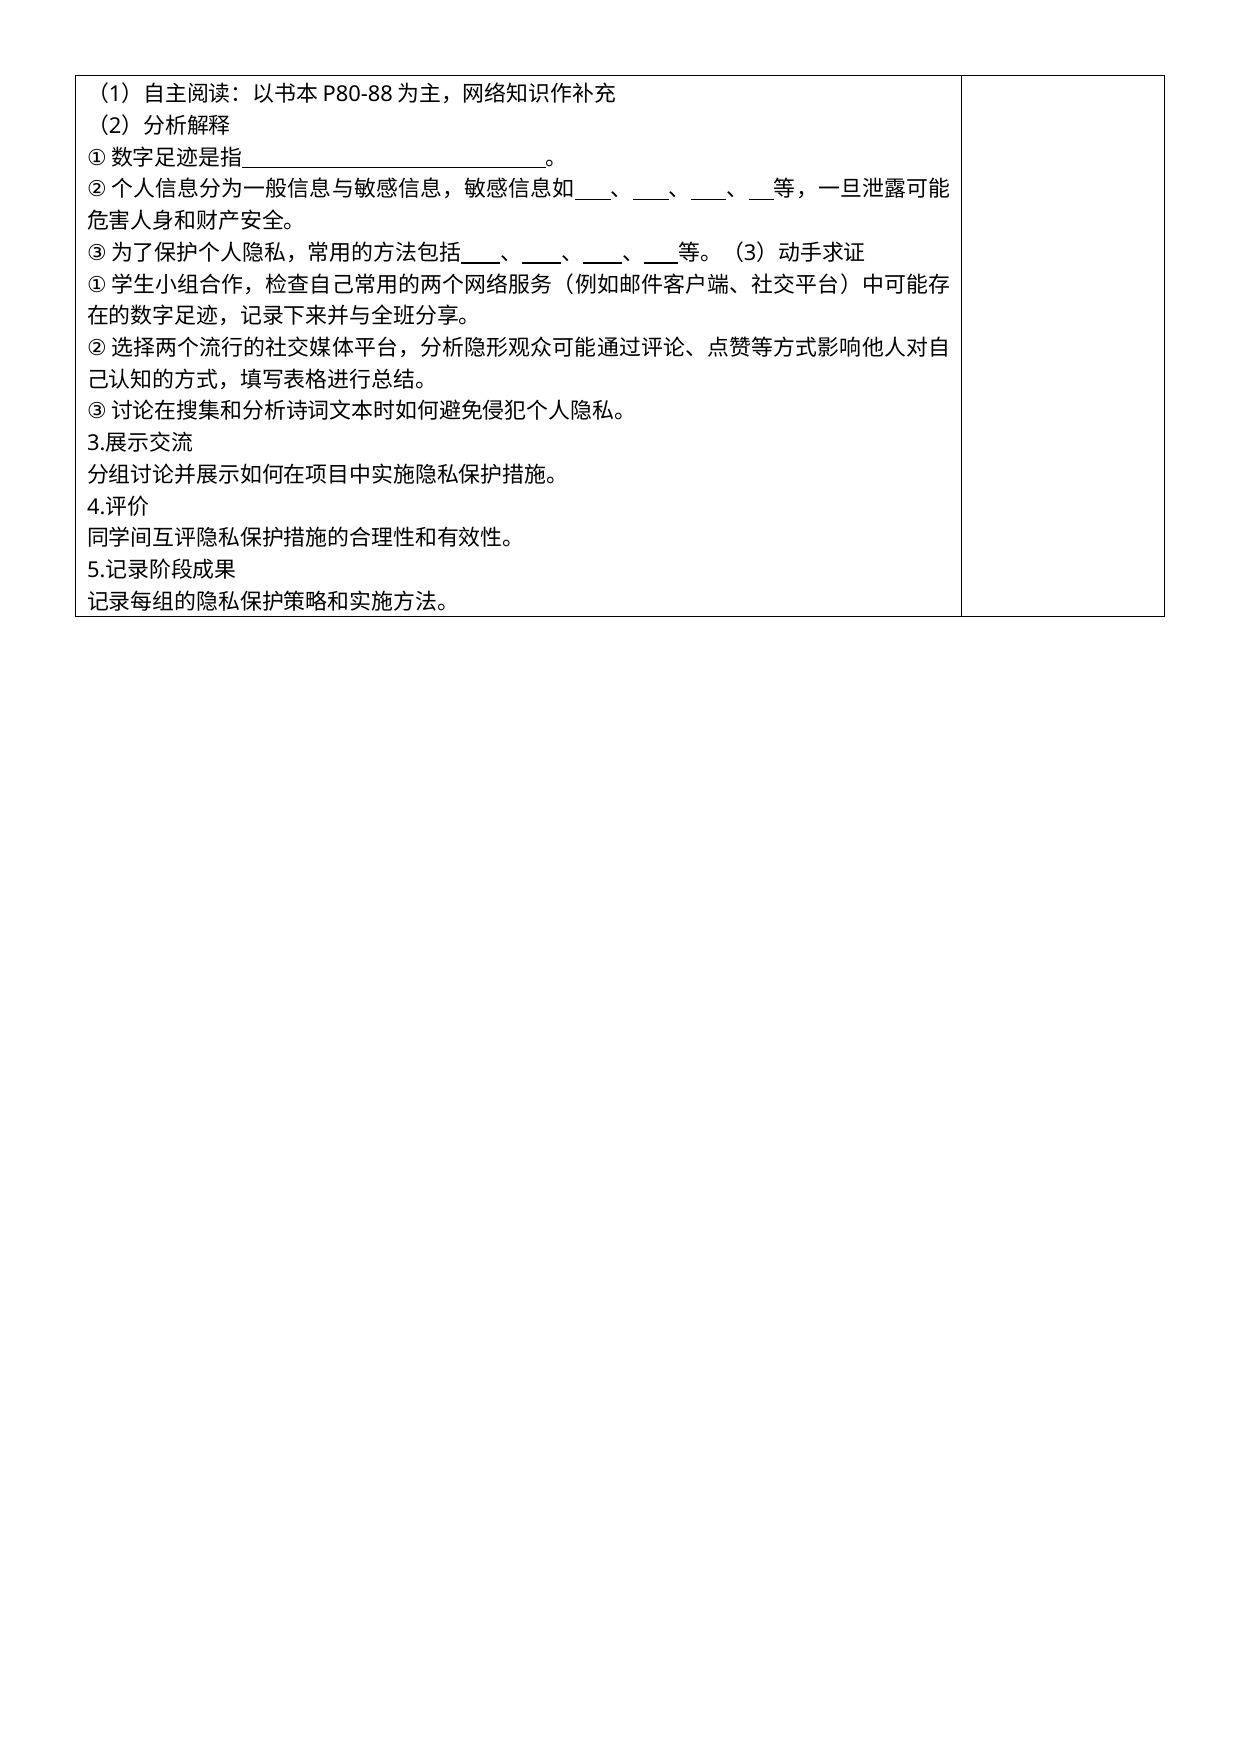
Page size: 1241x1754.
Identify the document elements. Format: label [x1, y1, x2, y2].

table_cell [962, 76, 1164, 616]
table_cell [76, 76, 961, 616]
